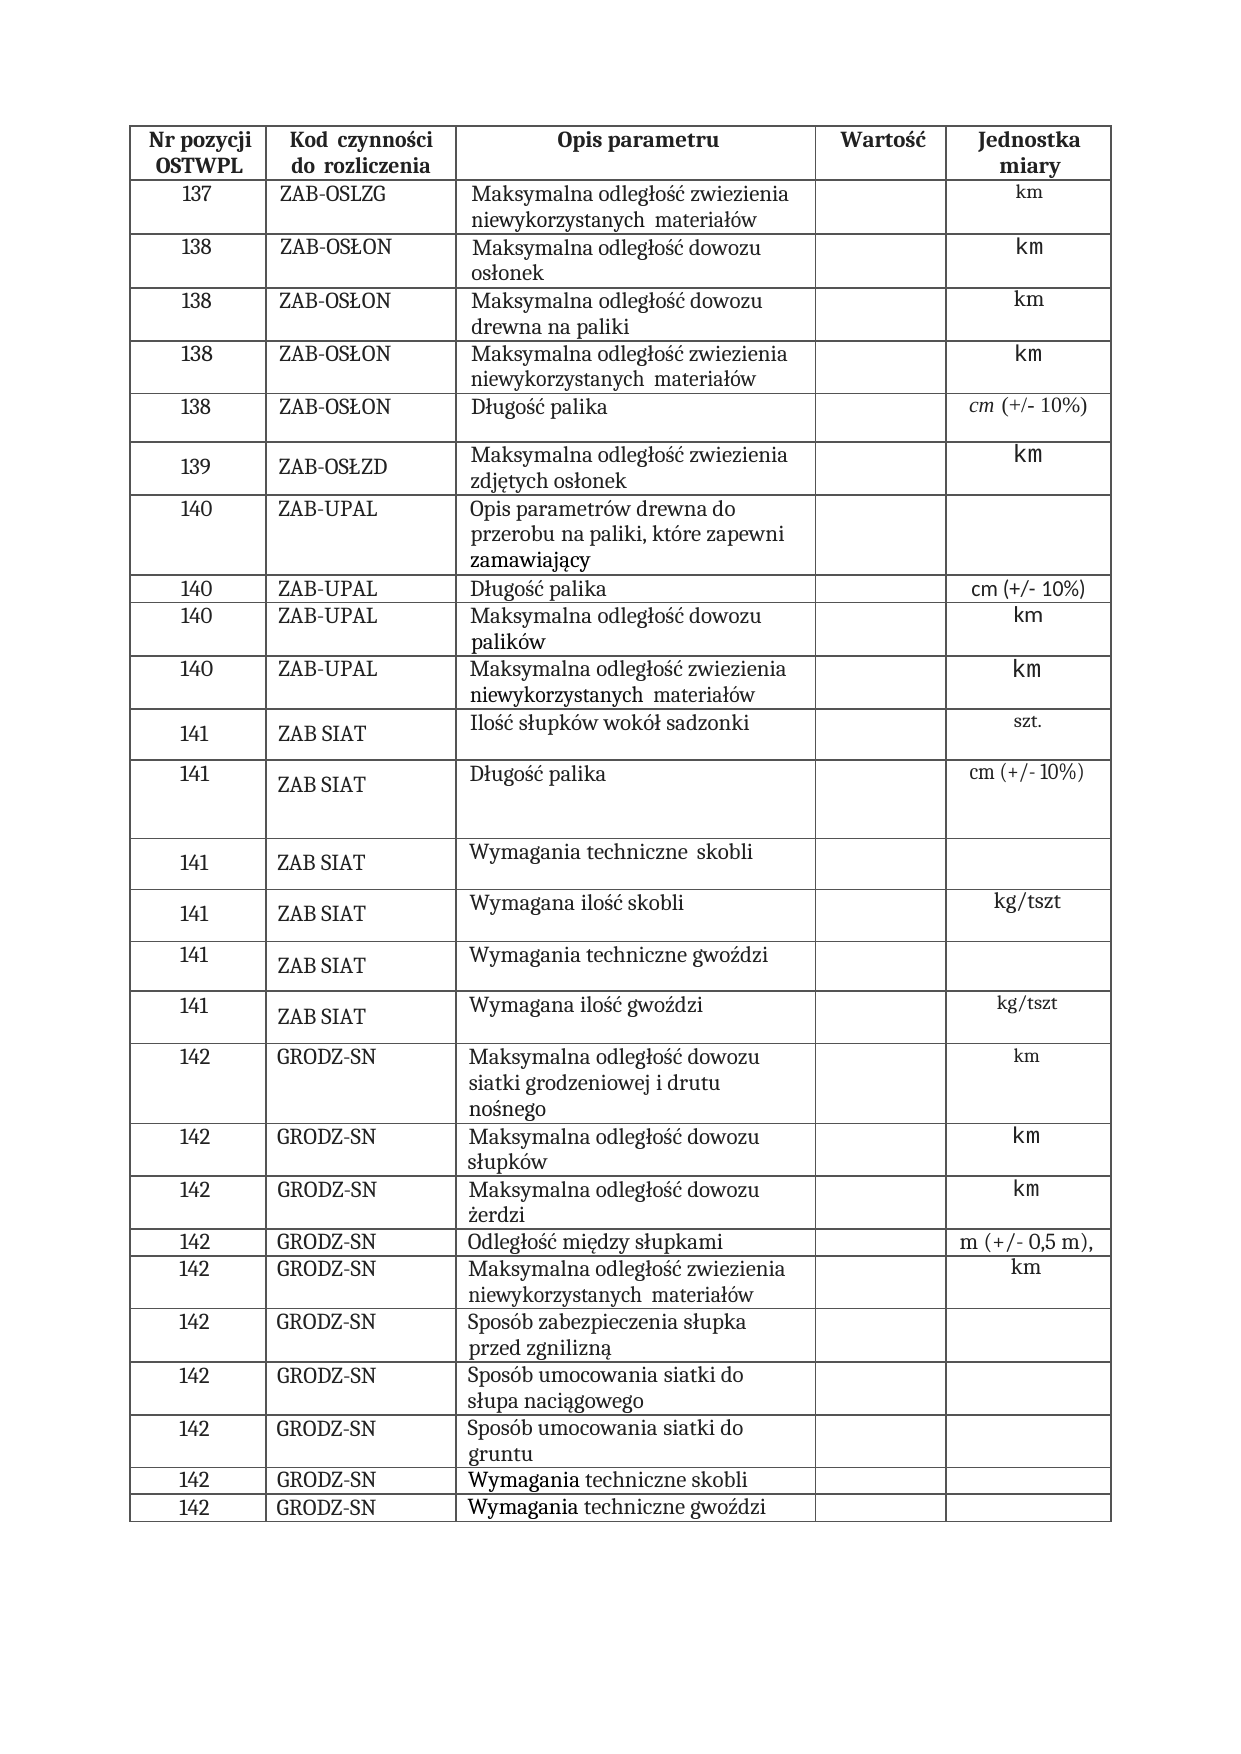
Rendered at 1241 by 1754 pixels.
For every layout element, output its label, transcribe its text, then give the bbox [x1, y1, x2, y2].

table_cell Wymagania techniczne skobli [457, 839, 815, 888]
table_cell 142 [131, 1416, 265, 1467]
table_cell Długość palika [457, 576, 815, 602]
table_header Nr pozycji OSTWPL [131, 127, 265, 179]
table_cell ZAB SIAT [267, 992, 455, 1043]
table_cell [816, 289, 945, 340]
table_cell [816, 1416, 945, 1467]
table_cell ZAB-UPAL [267, 496, 455, 574]
table_cell km [947, 181, 1110, 233]
table_cell Sposób umocowania siatki do gruntu [457, 1416, 815, 1467]
table_cell ZAB-OSŁON [267, 394, 455, 441]
table_cell Maksymalna odległość dowozu żerdzi [457, 1177, 815, 1228]
table_cell szt. [947, 710, 1110, 759]
table_cell cm (+/- 10%) [947, 761, 1110, 838]
table_cell [816, 761, 945, 838]
table_cell [816, 942, 945, 990]
table_cell 140 [131, 603, 265, 655]
table_cell GRODZ-SN [267, 1124, 455, 1175]
table_cell GRODZ-SN [267, 1230, 455, 1255]
table_cell [816, 342, 945, 392]
table_cell GRODZ-SN [267, 1363, 455, 1414]
table_cell Maksymalna odległość zwiezienia niewykorzystanych materiałów [457, 1257, 815, 1308]
table_cell [816, 1363, 945, 1414]
table_cell [816, 992, 945, 1043]
table_cell Sposób umocowania siatki do słupa naciągowego [457, 1363, 815, 1414]
table_cell [816, 181, 945, 233]
table_cell ZAB-OSŁON [267, 289, 455, 340]
table_cell 142 [131, 1468, 265, 1493]
table_cell Opis parametrów drewna do przerobu na paliki, które zapewni zamawiający [457, 496, 815, 574]
table_header Wartość [816, 127, 945, 179]
table_cell [816, 710, 945, 759]
table_cell km [947, 342, 1110, 392]
table_cell [816, 1177, 945, 1228]
table_cell 141 [131, 710, 265, 759]
table_cell [816, 890, 945, 941]
table_cell [816, 235, 945, 287]
table_cell [816, 1468, 945, 1493]
table_cell km [947, 603, 1110, 655]
table_cell m (+/- 0,5 m), [947, 1230, 1110, 1255]
table_cell 142 [131, 1044, 265, 1122]
table_cell [947, 1309, 1110, 1361]
table_cell [947, 1416, 1110, 1467]
table_cell 140 [131, 496, 265, 574]
table_cell 141 [131, 890, 265, 941]
table_cell Wymagana ilość skobli [457, 890, 815, 941]
table_cell Maksymalna odległość dowozu palików [457, 603, 815, 655]
table_cell [816, 394, 945, 441]
table_cell 141 [131, 942, 265, 990]
table_cell [947, 839, 1110, 888]
table_cell 142 [131, 1309, 265, 1361]
table_cell [816, 603, 945, 655]
table_cell GRODZ-SN [267, 1468, 455, 1493]
table_cell GRODZ-SN [267, 1416, 455, 1467]
table_cell ZAB-UPAL [267, 657, 455, 708]
table_cell ZAB-OSLZG [267, 181, 455, 233]
table_cell 140 [131, 657, 265, 708]
table_cell [816, 839, 945, 888]
table_cell Maksymalna odległość zwiezienia zdjętych osłonek [457, 443, 815, 494]
table_cell Maksymalna odległość zwiezienia niewykorzystanych materiałów [457, 342, 815, 392]
table_cell 141 [131, 992, 265, 1043]
table_cell 142 [131, 1495, 265, 1521]
table_header Opis parametru [457, 127, 815, 179]
table_cell 138 [131, 342, 265, 392]
table_cell ZAB-OSŁZD [267, 443, 455, 494]
table_cell ZAB SIAT [267, 710, 455, 759]
table_cell [947, 942, 1110, 990]
table_header Kod czynności do rozliczenia [267, 127, 455, 179]
table_header Jednostka miary [947, 127, 1110, 179]
table_cell [816, 1124, 945, 1175]
table_cell [816, 496, 945, 574]
table_cell ZAB SIAT [267, 761, 455, 838]
table_cell Maksymalna odległość dowozu siatki grodzeniowej i drutu nośnego [457, 1044, 815, 1122]
table_cell ZAB SIAT [267, 890, 455, 941]
table_cell [947, 1468, 1110, 1493]
table_cell km [947, 1124, 1110, 1175]
table_cell Wymagania techniczne skobli [457, 1468, 815, 1493]
table_cell km [947, 235, 1110, 287]
table_cell Wymagania techniczne gwoździ [457, 1495, 815, 1521]
table_cell km [947, 289, 1110, 340]
table_cell [816, 657, 945, 708]
table_cell [816, 576, 945, 602]
table_cell 141 [131, 761, 265, 838]
table_cell cm (+/- 10%) [947, 394, 1110, 441]
table_cell Maksymalna odległość dowozu słupków [457, 1124, 815, 1175]
table_cell [816, 1257, 945, 1308]
table_cell [816, 1044, 945, 1122]
table_cell [947, 1495, 1110, 1521]
table_cell 138 [131, 235, 265, 287]
table_cell 142 [131, 1177, 265, 1228]
table_cell 139 [131, 443, 265, 494]
table_cell [816, 443, 945, 494]
table_cell GRODZ-SN [267, 1257, 455, 1308]
table_cell Maksymalna odległość dowozu drewna na paliki [457, 289, 815, 340]
table_cell ZAB SIAT [267, 839, 455, 888]
table_cell GRODZ-SN [267, 1177, 455, 1228]
table_cell Sposób zabezpieczenia słupka przed zgnilizną [457, 1309, 815, 1361]
table_cell 142 [131, 1124, 265, 1175]
table_cell Maksymalna odległość zwiezienia niewykorzystanych materiałów [457, 181, 815, 233]
table_cell ZAB-OSŁON [267, 235, 455, 287]
table_cell GRODZ-SN [267, 1044, 455, 1122]
table_cell 140 [131, 576, 265, 602]
table_cell GRODZ-SN [267, 1309, 455, 1361]
table_cell 137 [131, 181, 265, 233]
table_cell km [947, 1177, 1110, 1228]
table_cell ZAB-OSŁON [267, 342, 455, 392]
table_cell km [947, 443, 1110, 494]
table_cell Długość palika [457, 394, 815, 441]
table_cell Wymagana ilość gwoździ [457, 992, 815, 1043]
table_cell [816, 1309, 945, 1361]
table_cell cm (+/- 10%) [947, 576, 1110, 602]
table_cell Ilość słupków wokół sadzonki [457, 710, 815, 759]
table_cell 138 [131, 394, 265, 441]
table_cell Maksymalna odległość dowozu osłonek [457, 235, 815, 287]
table_cell 138 [131, 289, 265, 340]
table_cell 142 [131, 1363, 265, 1414]
table_cell [947, 496, 1110, 574]
table_cell Odległość między słupkami [457, 1230, 815, 1255]
table_cell 141 [131, 839, 265, 888]
table_cell [816, 1230, 945, 1255]
table_cell ZAB-UPAL [267, 603, 455, 655]
table_cell ZAB-UPAL [267, 576, 455, 602]
table_cell GRODZ-SN [267, 1495, 455, 1521]
table_cell Maksymalna odległość zwiezienia niewykorzystanych materiałów [457, 657, 815, 708]
table_cell [947, 1363, 1110, 1414]
table_cell Wymagania techniczne gwoździ [457, 942, 815, 990]
table_cell kg/tszt [947, 992, 1110, 1043]
table_cell 142 [131, 1230, 265, 1255]
table_cell 142 [131, 1257, 265, 1308]
table_cell km [947, 1044, 1110, 1122]
table_cell km [947, 657, 1110, 708]
table_cell ZAB SIAT [267, 942, 455, 990]
table_cell [816, 1495, 945, 1521]
table_cell km [947, 1257, 1110, 1308]
table_cell Długość palika [457, 761, 815, 838]
table_cell kg/tszt [947, 890, 1110, 941]
